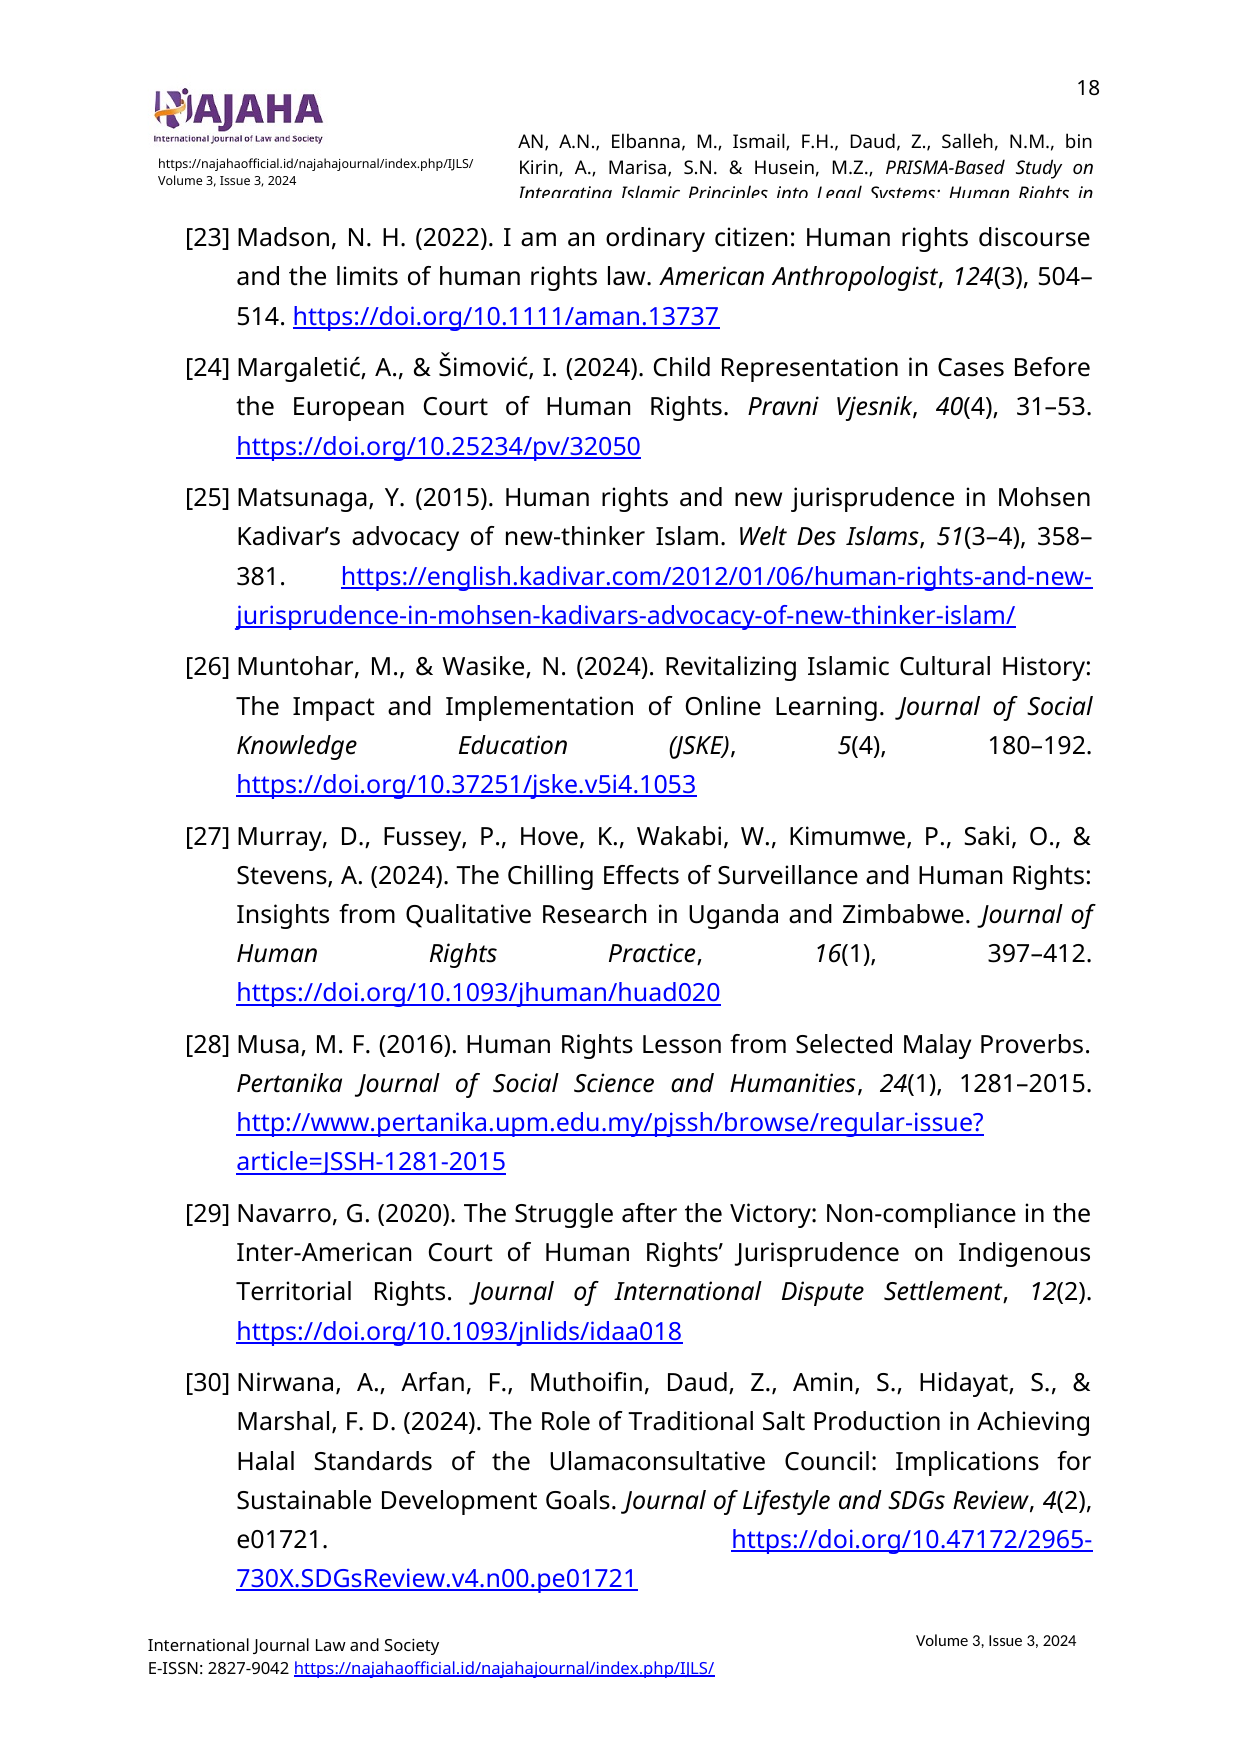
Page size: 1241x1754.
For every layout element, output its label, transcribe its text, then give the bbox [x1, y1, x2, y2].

picture [147, 75, 328, 158]
list Musa, M. F. (2016). Human Rights Lesson from Selected Malay Proverbs. Pertanika Journal of Social Science and Humanities, 24(1), 1281–2015. http://www.pertanika.upm.edu.my/pjssh/browse/regular-issue?article=JSSH-1281-2015 [185, 1027, 1092, 1178]
list Navarro, G. (2020). The Struggle after the Victory: Non-compliance in the Inter-American Court of Human Rights’ Jurisprudence on Indigenous Territorial Rights. Journal of International Dispute Settlement, 12(2). https://doi.org/10.1093/jnlids/idaa018 [185, 1196, 1092, 1347]
list Murray, D., Fussey, P., Hove, K., Wakabi, W., Kimumwe, P., Saki, O., & Stevens, A. (2024). The Chilling Effects of Surveillance and Human Rights: Insights from Qualitative Research in Uganda and Zimbabwe. Journal of Human Rights Practice, 16(1), 397–412. https://doi.org/10.1093/jhuman/huad020 [185, 818, 1092, 1009]
list Muntohar, M., & Wasike, N. (2024). Revitalizing Islamic Cultural History: The Impact and Implementation of Online Learning. Journal of Social Knowledge Education (JSKE), 5(4), 180–192. https://doi.org/10.37251/jske.v5i4.1053 [185, 649, 1092, 801]
list Nirwana, A., Arfan, F., Muthoifin, Daud, Z., Amin, S., Hidayat, S., & Marshal, F. D. (2024). The Role of Traditional Salt Production in Achieving Halal Standards of the Ulamaconsultative Council: Implications for Sustainable Development Goals. Journal of Lifestyle and SDGs Review, 4(2), e01721. https://doi.org/10.47172/2965-730X.SDGsReview.v4.n00.pe01721 [185, 1365, 1092, 1595]
list Madson, N. H. (2022). I am an ordinary citizen: Human rights discourse and the limits of human rights law. American Anthropologist, 124(3), 504–514. https://doi.org/10.1111/aman.13737 [185, 220, 1092, 332]
list Margaletić, A., & Šimović, I. (2024). Child Representation in Cases Before the European Court of Human Rights. Pravni Vjesnik, 40(4), 31–53. https://doi.org/10.25234/pv/32050 [185, 350, 1092, 462]
list Matsunaga, Y. (2015). Human rights and new jurisprudence in Mohsen Kadivar’s advocacy of new-thinker Islam. Welt Des Islams, 51(3–4), 358–381. https://english.kadivar.com/2012/01/06/human-rights-and-new-jurisprudence-in-mohsen-kadivars-advocacy-of-new-thinker-islam/ [185, 480, 1092, 631]
